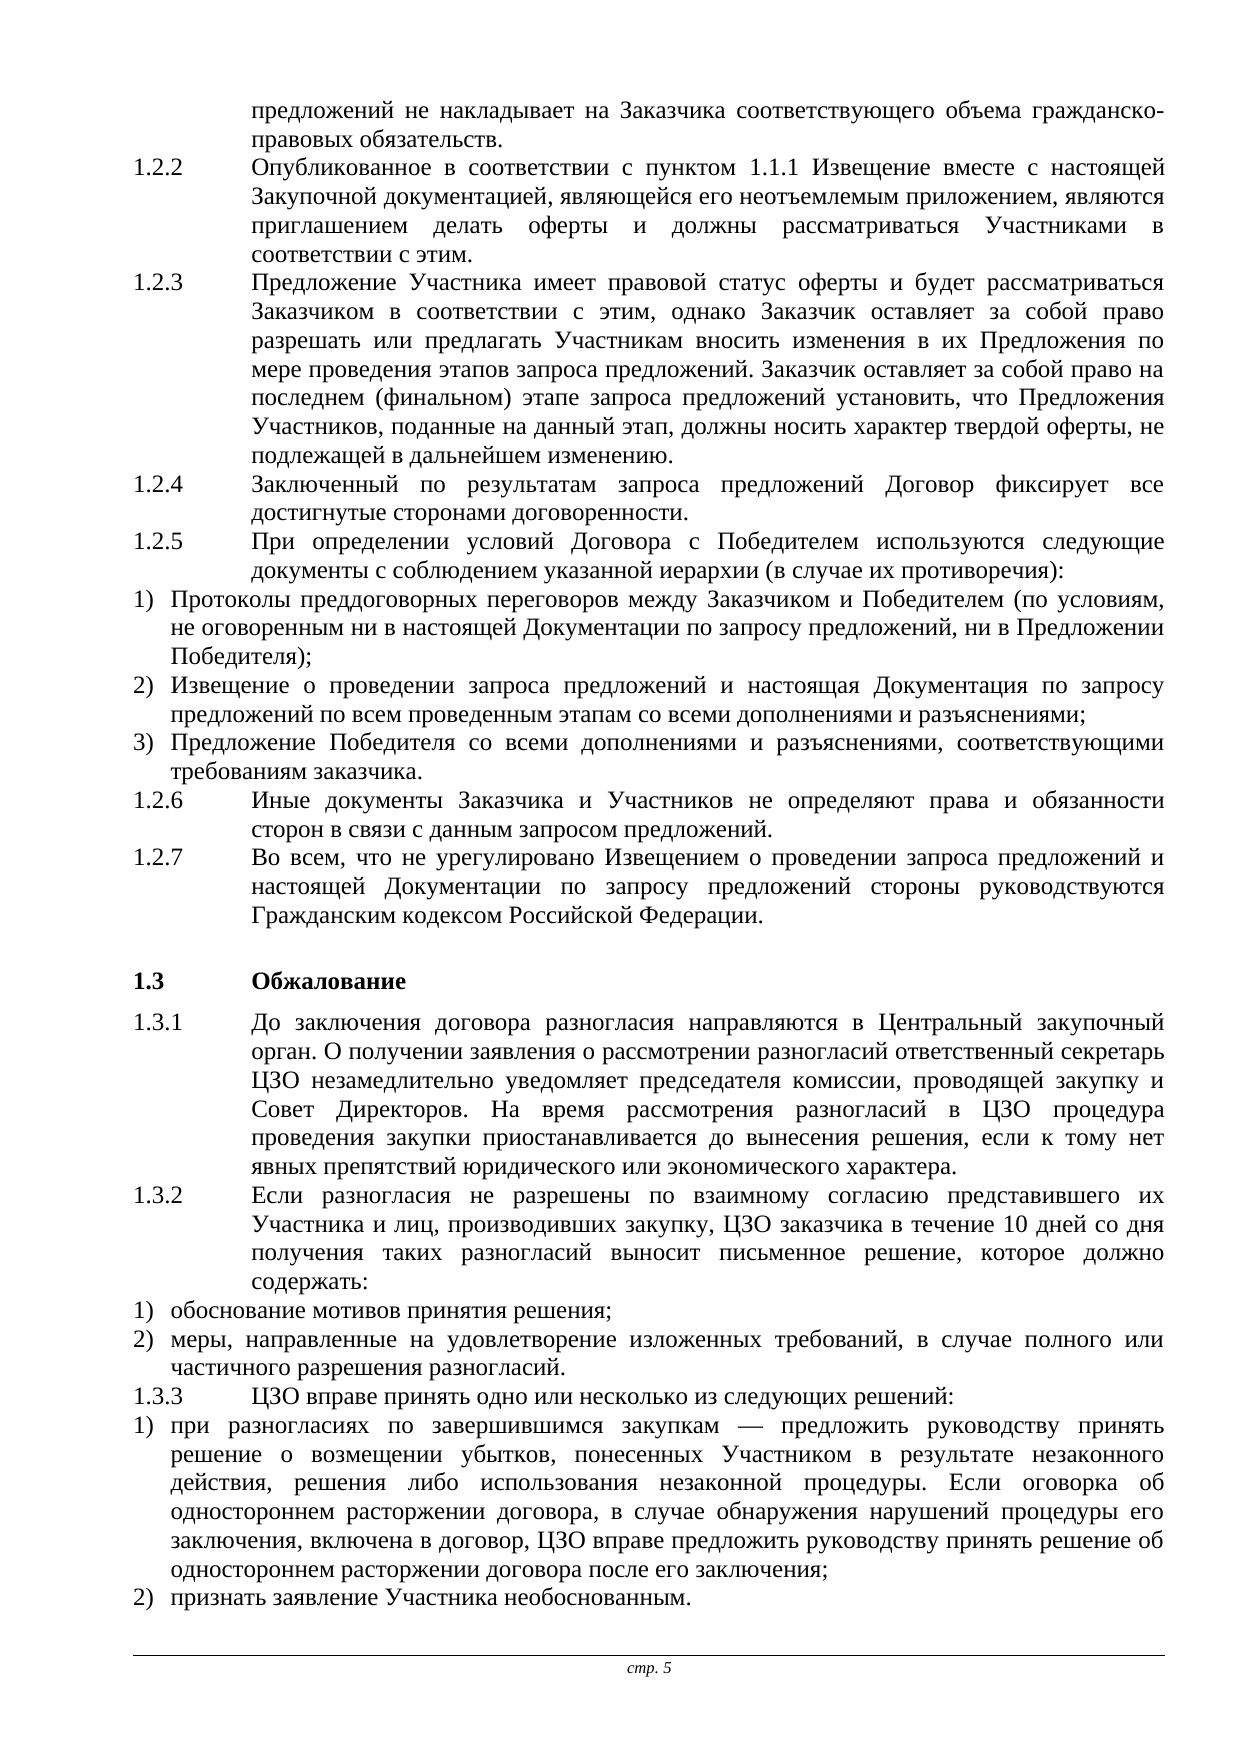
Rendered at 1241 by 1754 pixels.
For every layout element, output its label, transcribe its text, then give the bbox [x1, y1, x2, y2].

list Протоколы преддоговорных переговоров между Заказчиком и Победителем (по условиям, не оговоренным ни в настоящей Документации по запросу предложений, ни в Предложении Победителя); [133, 584, 1165, 670]
text Во всем, что не урегулировано Извещением о проведении запроса предложений и настоящей Документации по запросу предложений стороны руководствуются Гражданским кодексом Российской Федерации. [133, 842, 1165, 929]
text Предложение Участника имеет правовой статус оферты и будет рассматриваться Заказчиком в соответствии с этим, однако Заказчик оставляет за собой право разрешать или предлагать Участникам вносить изменения в их Предложения по мере проведения этапов запроса предложений. Заказчик оставляет за собой право на последнем (финальном) этапе запроса предложений установить, что Предложения Участников, поданные на данный этап, должны носить характер твердой оферты, не подлежащей в дальнейшем изменению. [133, 267, 1165, 469]
text ЦЗО вправе принять одно или несколько из следующих решений: [133, 1381, 1165, 1410]
text Заключенный по результатам запроса предложений Договор фиксирует все достигнутые сторонами договоренности. [133, 469, 1165, 526]
text Иные документы Заказчика и Участников не определяют права и обязанности сторон в связи с данным запросом предложений. [133, 785, 1165, 842]
text Если разногласия не разрешены по взаимному согласию представившего их Участника и лиц, производивших закупку, ЦЗО заказчика в течение 10 дней со дня получения таких разногласий выносит письменное решение, которое должно содержать: [133, 1180, 1165, 1295]
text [133, 95, 1165, 152]
list Предложение Победителя со всеми дополнениями и разъяснениями, соответствующими требованиям заказчика. [133, 727, 1165, 785]
text До заключения договора разногласия направляются в Центральный закупочный орган. О получении заявления о рассмотрении разногласий ответственный секретарь ЦЗО незамедлительно уведомляет председателя комиссии, проводящей закупку и Совет Директоров. На время рассмотрения разногласий в ЦЗО процедура проведения закупки приостанавливается до вынесения решения, если к тому нет явных препятствий юридического или экономического характера. [133, 1007, 1165, 1180]
text Опубликованное в соответствии с пунктом 1.1.1 Извещение вместе с настоящей Закупочной документацией, являющейся его неотъемлемым приложением, являются приглашением делать оферты и должны рассматриваться Участниками в соответствии с этим. [133, 152, 1165, 267]
text При определении условий Договора с Победителем используются следующие документы с соблюдением указанной иерархии (в случае их противоречия): [133, 526, 1165, 584]
list Извещение о проведении запроса предложений и настоящая Документация по запросу предложений по всем проведенным этапам со всеми дополнениями и разъяснениями; [133, 670, 1165, 727]
list при разногласиях по завершившимся закупкам — предложить руководству принять решение о возмещении убытков, понесенных Участником в результате незаконного действия, решения либо использования незаконной процедуры. Если оговорка об одностороннем расторжении договора, в случае обнаружения нарушений процедуры его заключения, включена в договор, ЦЗО вправе предложить руководству принять решение об одностороннем расторжении договора после его заключения; [133, 1410, 1165, 1582]
subtitle Обжалование [133, 966, 1165, 995]
list меры, направленные на удовлетворение изложенных требований, в случае полного или частичного разрешения разногласий. [133, 1324, 1165, 1381]
list признать заявление Участника необоснованным. [133, 1582, 1165, 1611]
list обоснование мотивов принятия решения; [133, 1295, 1165, 1324]
